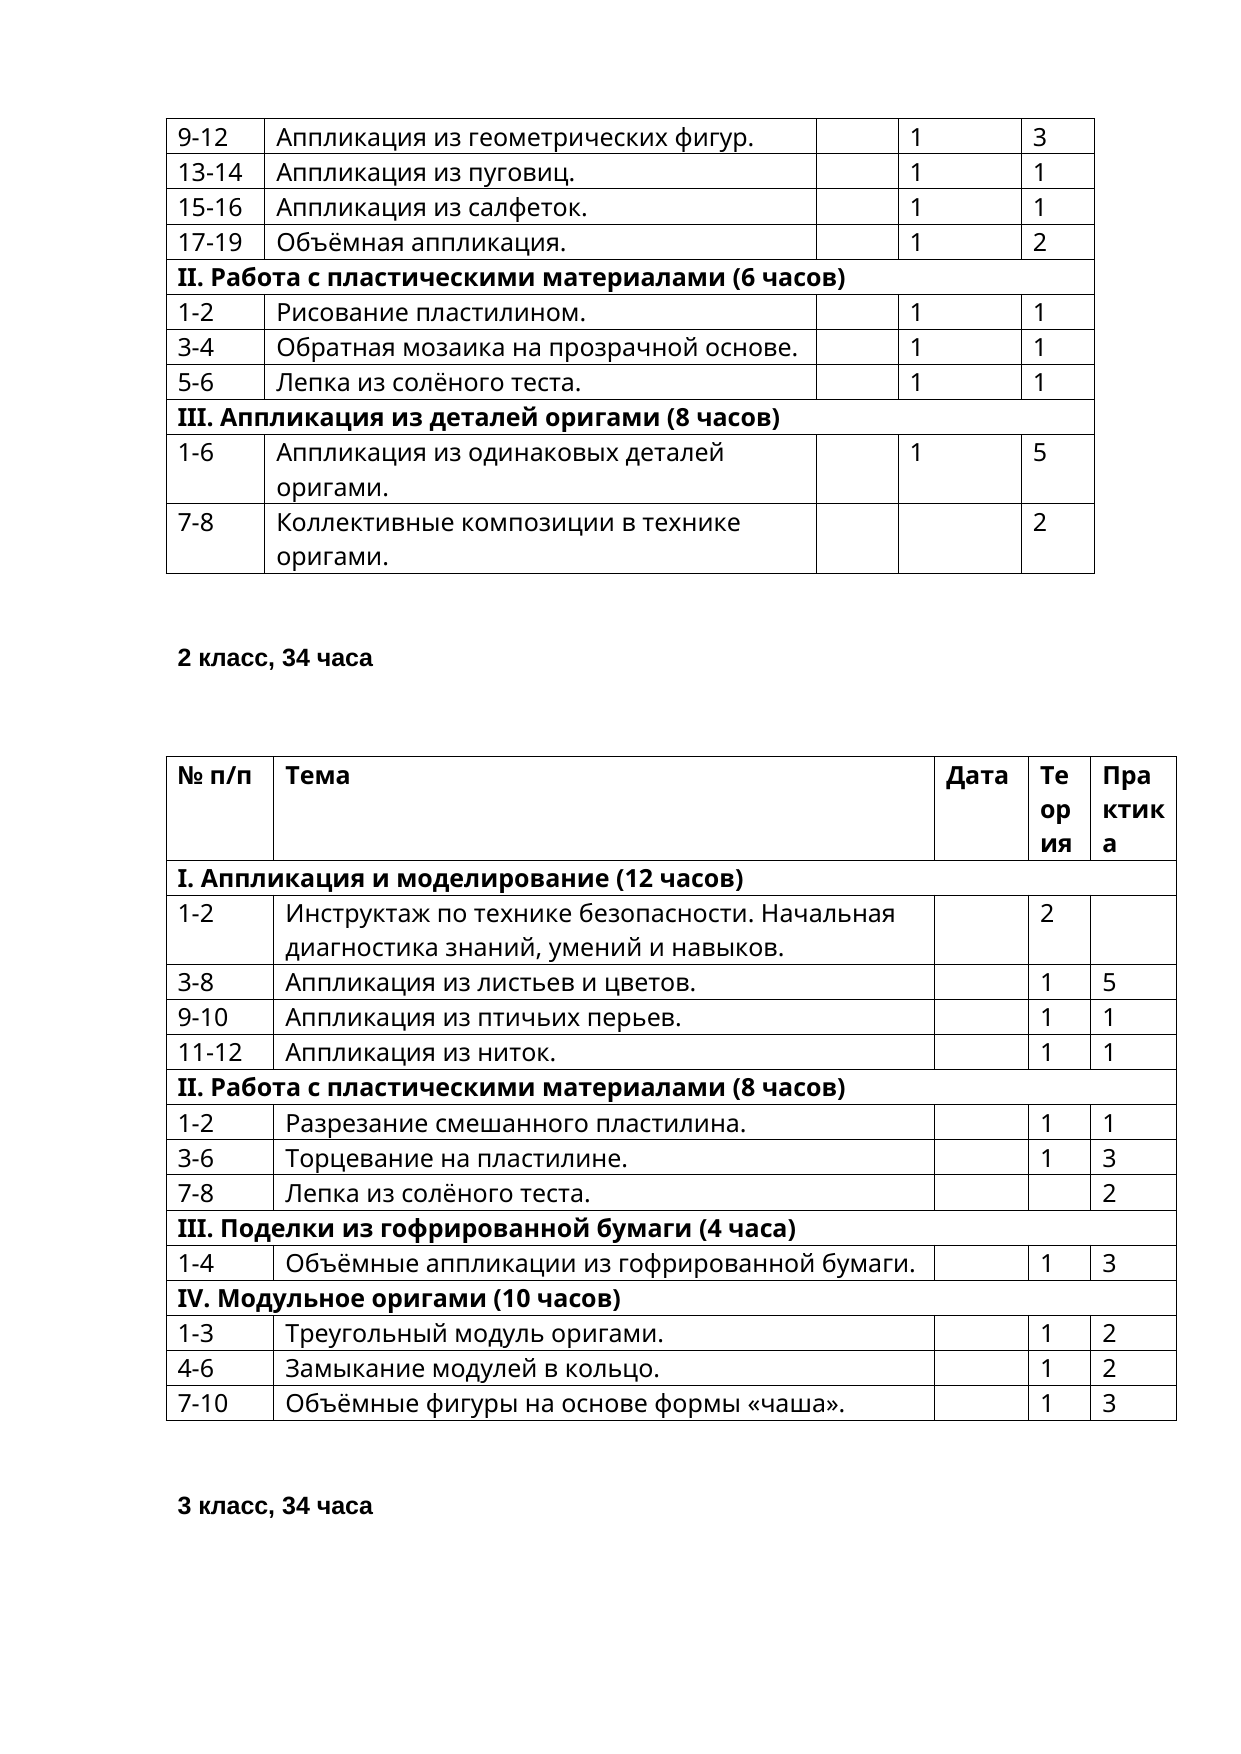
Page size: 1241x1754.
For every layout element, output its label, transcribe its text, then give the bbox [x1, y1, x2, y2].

table_cell 7-10 [167, 1386, 273, 1420]
table_cell Аппликация из птичьих перьев. [274, 1000, 934, 1034]
table_cell [817, 189, 898, 223]
table_cell 1 [899, 295, 1021, 329]
table_cell 1 [1091, 1000, 1176, 1034]
table_cell 1-4 [167, 1246, 273, 1280]
table_cell 15-16 [167, 189, 264, 223]
table_cell [1091, 896, 1176, 964]
table_cell 1 [899, 330, 1021, 364]
table_cell [935, 1175, 1028, 1209]
table_cell Аппликация из салфеток. [265, 189, 816, 223]
table_cell 1 [899, 435, 1021, 503]
table_cell 1 [1029, 1351, 1090, 1385]
table_cell 1 [899, 119, 1021, 153]
table_cell Аппликация из листьев и цветов. [274, 965, 934, 999]
table_cell 1 [899, 225, 1021, 258]
table_cell 3 [1091, 1386, 1176, 1420]
table_cell [817, 225, 898, 258]
table_cell 1 [1029, 1386, 1090, 1420]
table_cell [935, 896, 1028, 964]
table_cell 1 [1029, 1140, 1090, 1174]
table_cell 2 [1091, 1351, 1176, 1385]
table_cell [935, 1316, 1028, 1350]
table_cell 1 [1022, 189, 1094, 223]
table_cell 3 [1091, 1246, 1176, 1280]
table_cell II. Работа с пластическими материалами (8 часов) [167, 1070, 1176, 1104]
table_cell [817, 330, 898, 364]
table_cell [935, 1035, 1028, 1069]
table_cell [817, 119, 898, 153]
table_cell 2 [1091, 1175, 1176, 1209]
table_cell 5-6 [167, 365, 264, 399]
table_cell Аппликация из геометрических фигур. [265, 119, 816, 153]
table_cell 1 [899, 189, 1021, 223]
table_cell [935, 1351, 1028, 1385]
table_cell [817, 295, 898, 329]
table_cell 1-3 [167, 1316, 273, 1350]
table_cell [935, 1000, 1028, 1034]
table_cell 1-2 [167, 896, 273, 964]
table_cell 11-12 [167, 1035, 273, 1069]
table_cell Рисование пластилином. [265, 295, 816, 329]
table_cell [899, 504, 1021, 572]
table_cell [935, 1105, 1028, 1139]
table_cell [1029, 1175, 1090, 1209]
table_cell Обратная мозаика на прозрачной основе. [265, 330, 816, 364]
table_cell 1 [899, 365, 1021, 399]
table_cell [935, 965, 1028, 999]
table_cell 1 [899, 154, 1021, 188]
table_cell 9-10 [167, 1000, 273, 1034]
table_cell Объёмные аппликации из гофрированной бумаги. [274, 1246, 934, 1280]
table_cell I. Аппликация и моделирование (12 часов) [167, 861, 1176, 894]
table_cell 1 [1029, 1316, 1090, 1350]
table_cell 1 [1022, 365, 1094, 399]
table_cell 2 [1029, 896, 1090, 964]
table_cell 2 [1091, 1316, 1176, 1350]
table_cell 3 [1091, 1140, 1176, 1174]
table_cell 7-8 [167, 1175, 273, 1209]
table_cell 1 [1091, 1105, 1176, 1139]
table_cell Инструктаж по технике безопасности. Начальная диагностика знаний, умений и навыков. [274, 896, 934, 964]
table_cell 2 [1022, 504, 1094, 572]
table_cell 1 [1029, 1105, 1090, 1139]
table_header Практика [1091, 757, 1176, 859]
table_cell 4-6 [167, 1351, 273, 1385]
table_cell 3 [1022, 119, 1094, 153]
table_cell Аппликация из одинаковых деталей оригами. [265, 435, 816, 503]
table_cell 3-4 [167, 330, 264, 364]
table_cell [935, 1246, 1028, 1280]
table_cell [817, 435, 898, 503]
table_cell 7-8 [167, 504, 264, 572]
table_header Тема [274, 757, 934, 859]
table_cell 2 [1022, 225, 1094, 258]
table_cell IV. Модульное оригами (10 часов) [167, 1281, 1176, 1315]
table_cell Коллективные композиции в технике оригами. [265, 504, 816, 572]
table_cell 3-8 [167, 965, 273, 999]
table_cell [935, 1140, 1028, 1174]
table_cell 1-6 [167, 435, 264, 503]
table_cell 5 [1091, 965, 1176, 999]
table_cell 1 [1029, 1035, 1090, 1069]
table_cell 1 [1022, 295, 1094, 329]
table_cell Аппликация из ниток. [274, 1035, 934, 1069]
table_cell Треугольный модуль оригами. [274, 1316, 934, 1350]
table_cell 1-2 [167, 295, 264, 329]
table_cell [817, 154, 898, 188]
table_header Теория [1029, 757, 1090, 859]
text 2 класс, 34 часа [177, 634, 1152, 672]
table_cell 3-6 [167, 1140, 273, 1174]
table_cell II. Работа с пластическими материалами (6 часов) [167, 260, 1094, 294]
table_cell III. Аппликация из деталей оригами (8 часов) [167, 400, 1094, 434]
table_cell Разрезание смешанного пластилина. [274, 1105, 934, 1139]
table_cell 9-12 [167, 119, 264, 153]
table_cell 1 [1029, 965, 1090, 999]
table_cell 13-14 [167, 154, 264, 188]
table_cell 17-19 [167, 225, 264, 258]
table_cell Лепка из солёного теста. [265, 365, 816, 399]
table_cell 1 [1022, 330, 1094, 364]
table_cell [817, 504, 898, 572]
table_cell 1-2 [167, 1105, 273, 1139]
table_cell Объёмная аппликация. [265, 225, 816, 258]
table_cell III. Поделки из гофрированной бумаги (4 часа) [167, 1211, 1176, 1244]
table_cell Торцевание на пластилине. [274, 1140, 934, 1174]
table_cell [935, 1386, 1028, 1420]
table_header Дата [935, 757, 1028, 859]
table_cell 1 [1029, 1246, 1090, 1280]
table_cell Лепка из солёного теста. [274, 1175, 934, 1209]
table_cell [817, 365, 898, 399]
table_cell 1 [1022, 154, 1094, 188]
table_header № п/п [167, 757, 273, 859]
table_cell Замыкание модулей в кольцо. [274, 1351, 934, 1385]
table_cell Аппликация из пуговиц. [265, 154, 816, 188]
table_cell Объёмные фигуры на основе формы «чаша». [274, 1386, 934, 1420]
text 3 класс, 34 часа [177, 1482, 1152, 1519]
table_cell 1 [1091, 1035, 1176, 1069]
table_cell 1 [1029, 1000, 1090, 1034]
table_cell 5 [1022, 435, 1094, 503]
